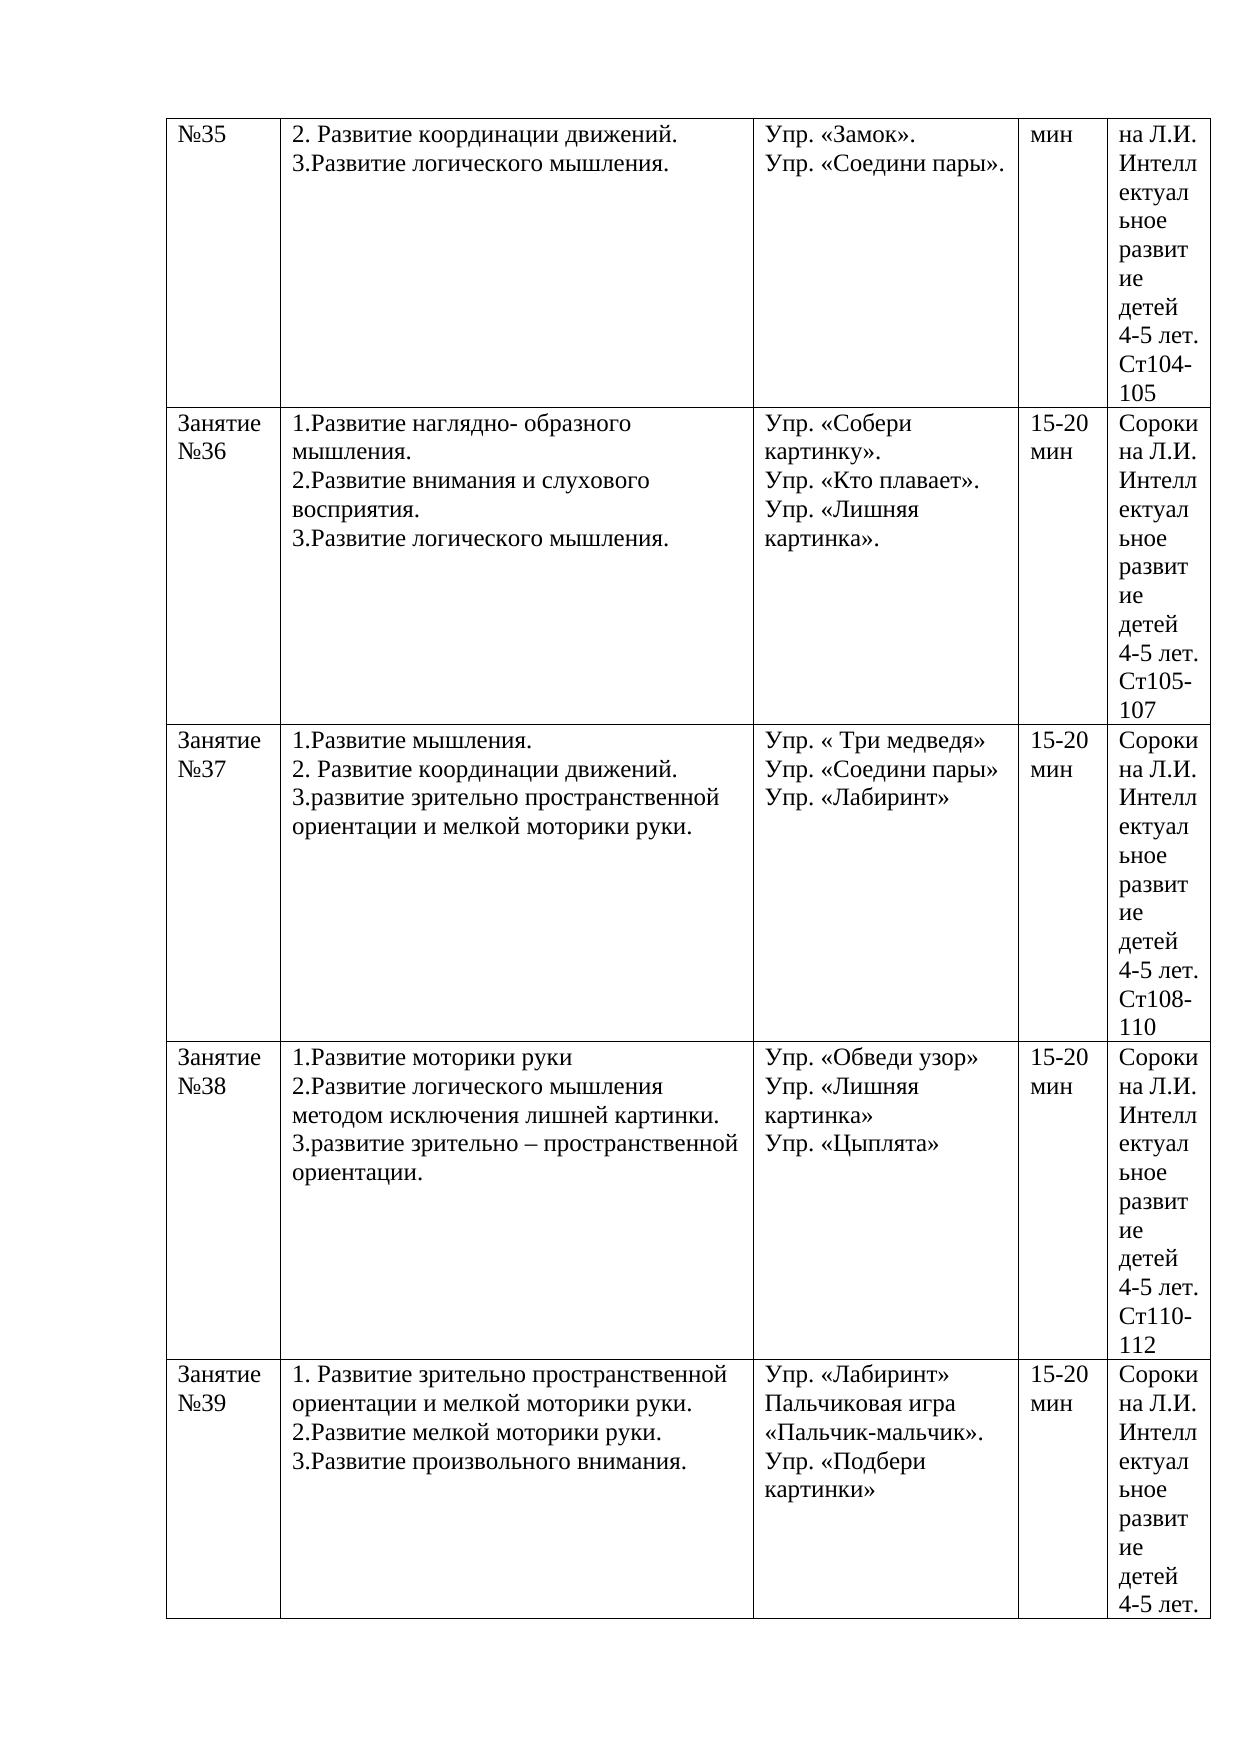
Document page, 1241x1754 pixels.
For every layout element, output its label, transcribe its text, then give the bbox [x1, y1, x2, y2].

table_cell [1108, 119, 1210, 407]
table_cell Сорокина Л.И. Интеллектуальное развитие детей 4-5 лет. Ст105-107 [1108, 408, 1210, 724]
table_cell 15-20 мин [1019, 1042, 1107, 1358]
table_cell 15-20 мин [1019, 725, 1107, 1041]
table_cell 15-20 мин [1019, 1360, 1107, 1618]
table_cell 15-20 мин [1019, 408, 1107, 724]
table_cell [754, 119, 1018, 407]
table_cell 1.Развитие мышления. 2. Развитие координации движений. 3.развитие зрительно пространственной ориентации и мелкой моторики руки. [281, 725, 753, 1041]
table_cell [281, 1360, 753, 1618]
table_cell 1.Развитие моторики руки 2.Развитие логического мышления методом исключения лишней картинки. 3.развитие зрительно – пространственной ориентации. [281, 1042, 753, 1358]
table_cell 15-20 мин [1019, 119, 1107, 407]
table_cell Занятие №35 [167, 119, 280, 407]
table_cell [281, 119, 753, 407]
table_cell Занятие №39 [167, 1360, 280, 1618]
table_cell Упр. «Обведи узор» Упр. «Лишняя картинка» Упр. «Цыплята» [754, 1042, 1018, 1358]
table_cell Занятие №37 [167, 725, 280, 1041]
table_cell Упр. «Собери картинку». Упр. «Кто плавает». Упр. «Лишняя картинка». [754, 408, 1018, 724]
table_cell Занятие №36 [167, 408, 280, 724]
table_cell Сорокина Л.И. Интеллектуальное развитие детей 4-5 лет. Ст110-112 [1108, 1042, 1210, 1358]
table_cell Занятие №38 [167, 1042, 280, 1358]
table_cell 1.Развитие наглядно- образного мышления. 2.Развитие внимания и слухового восприятия. 3.Развитие логического мышления. [281, 408, 753, 724]
table_cell Сорокина Л.И. Интеллектуальное развитие детей 4-5 лет. Ст108-110 [1108, 725, 1210, 1041]
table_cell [1108, 1360, 1210, 1618]
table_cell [754, 1360, 1018, 1618]
table_cell Упр. « Три медведя» Упр. «Соедини пары» Упр. «Лабиринт» [754, 725, 1018, 1041]
